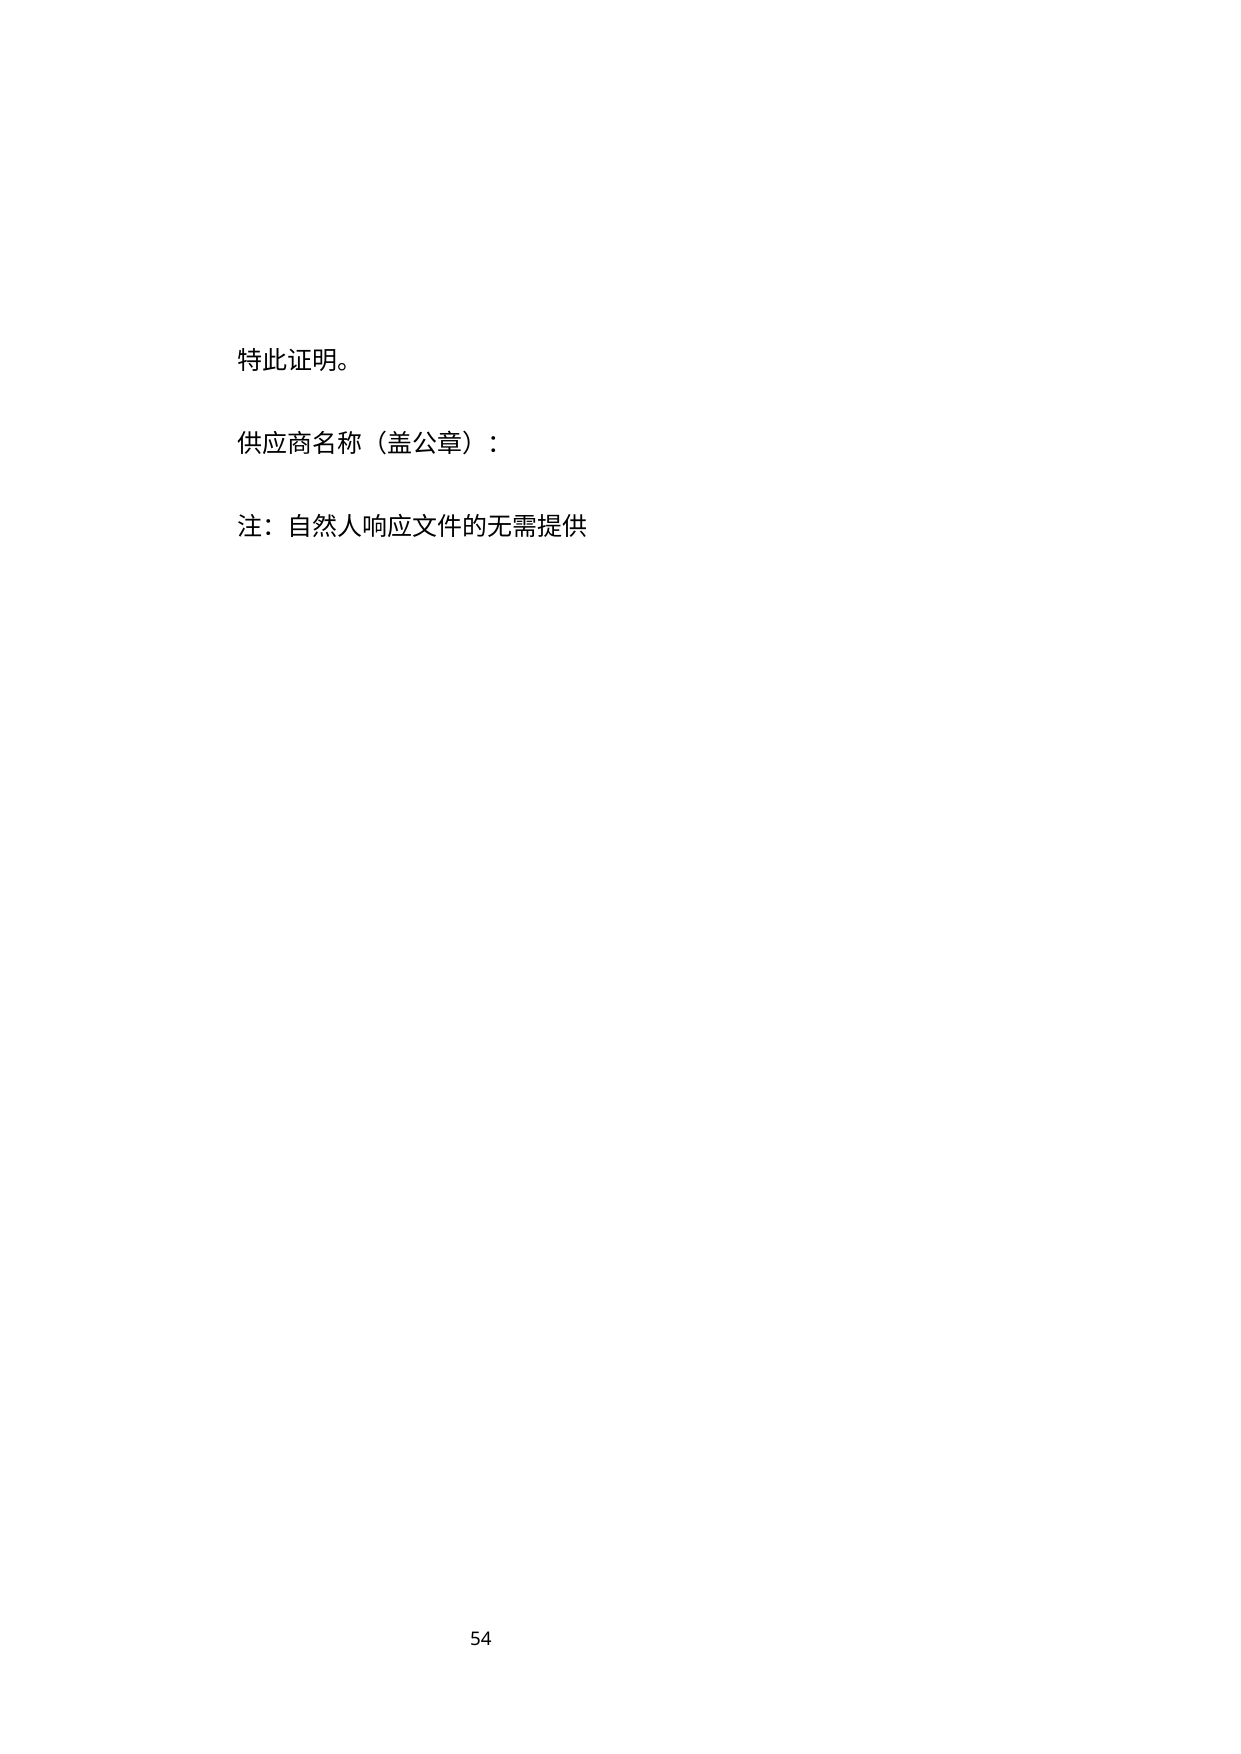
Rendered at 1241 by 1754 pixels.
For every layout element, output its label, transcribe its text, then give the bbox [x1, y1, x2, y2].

text 供应商名称（盖公章）： [187, 409, 1053, 474]
text 特此证明。 [187, 326, 1053, 391]
text 注：自然人响应文件的无需提供 [187, 492, 1053, 557]
